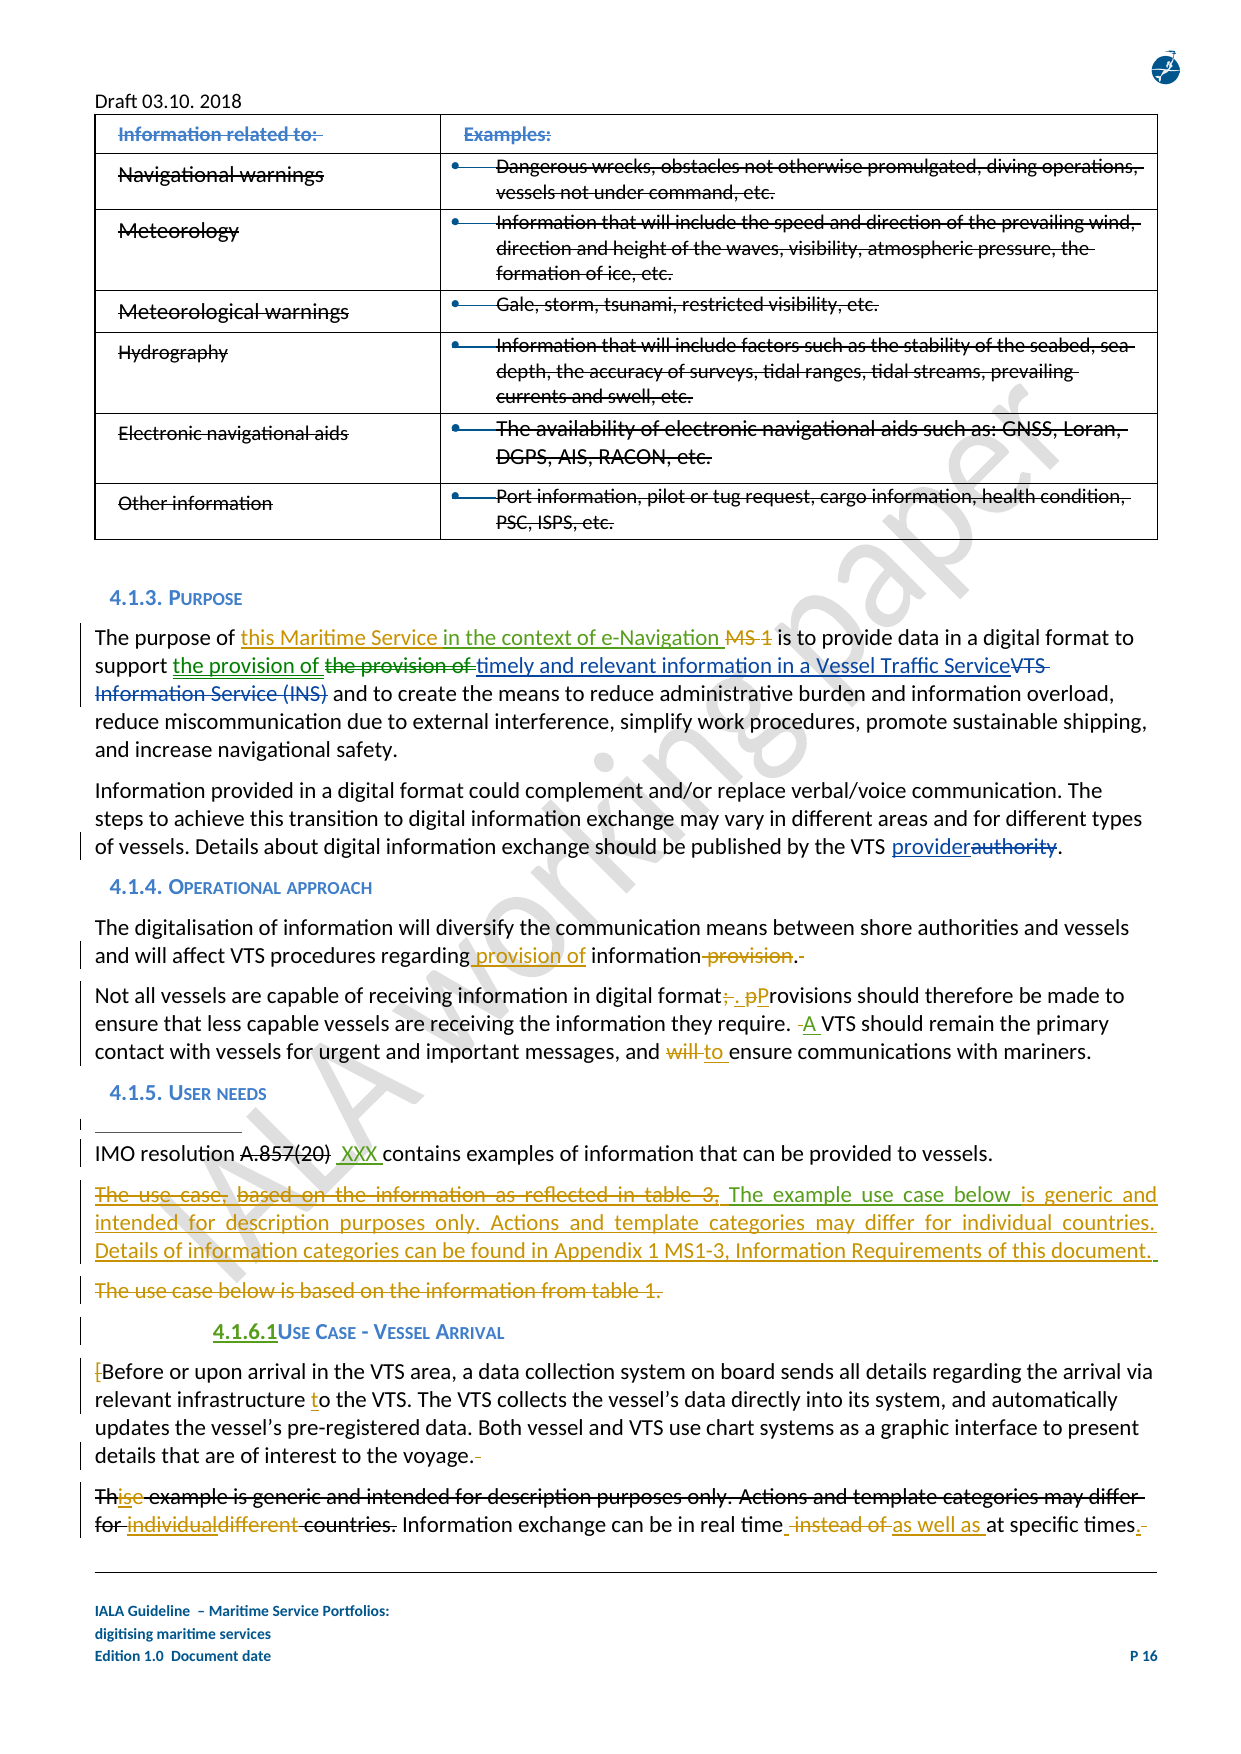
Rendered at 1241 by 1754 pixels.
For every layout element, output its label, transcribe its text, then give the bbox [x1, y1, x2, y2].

text IMO resolution A.857(20) contains examples of information that can be provided to vessels. [94, 1139, 1157, 1167]
table_cell The availability of electronic navigational aids such as: GNSS, Loran, DGPS, AIS, RACON, etc. [441, 414, 1157, 483]
subtitle Use Case - Vessel Arrival [213, 1317, 1069, 1345]
table_cell Meteorological warnings [96, 291, 440, 332]
table_cell Navigational warnings [96, 154, 440, 208]
table_cell Dangerous wrecks, obstacles not otherwise promulgated, diving operations, vessels not under command, etc. [441, 154, 1157, 208]
table_cell Meteorology [96, 210, 440, 290]
table_cell Other information [96, 484, 440, 539]
table_cell Hydrography [96, 333, 440, 413]
table_cell Gale, storm, tsunami, restricted visibility, etc. [441, 291, 1157, 332]
subtitle User needs [109, 1078, 1069, 1106]
table_cell Electronic navigational aids [96, 414, 440, 483]
text The purpose of is to provide data in a digital format to support and to create the means to reduce administrative burden and information overload, reduce miscommunication due to external interference, simplify work procedures, promote sustainable shipping, and increase navigational safety. [94, 623, 1157, 763]
table_header Examples: [441, 115, 1157, 152]
table_cell Information that will include the speed and direction of the prevailing wind, direction and height of the waves, visibility, atmospheric pressure, the formation of ice, etc. [441, 210, 1157, 290]
text Before or upon arrival in the VTS area, a data collection system on board sends all details regarding the arrival via relevant infrastructure o the VTS. The VTS collects the vessel’s data directly into its system, and automatically updates the vessel’s pre-registered data. Both vessel and VTS use chart systems as a graphic interface to present details that are of interest to the voyage. [94, 1357, 1157, 1469]
text Not all vessels are capable of receiving information in digital formatrovisions should therefore be made to ensure that less capable vessels are receiving the information they require. VTS should remain the primary contact with vessels for urgent and important messages, and ensure communications with mariners. [94, 981, 1157, 1066]
table_cell Information that will include factors such as the stability of the seabed, sea depth, the accuracy of surveys, tidal ranges, tidal streams, prevailing currents and swell, etc. [441, 333, 1157, 413]
picture [1120, 0, 1239, 119]
subtitle Operational approach [109, 872, 1069, 900]
table_header Information related to: [96, 115, 440, 152]
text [94, 1482, 1157, 1538]
text The digitalisation of information will diversify the communication means between shore authorities and vessels and will affect VTS procedures regarding information. [94, 913, 1157, 969]
subtitle Purpose [109, 583, 1069, 611]
table_cell Port information, pilot or tug request, cargo information, health condition, PSC, ISPS, etc. [441, 484, 1157, 539]
text Information provided in a digital format could complement and/or replace verbal/voice communication. The steps to achieve this transition to digital information exchange may vary in different areas and for different types of vessels. Details about digital information exchange should be published by the VTS . [94, 776, 1157, 860]
